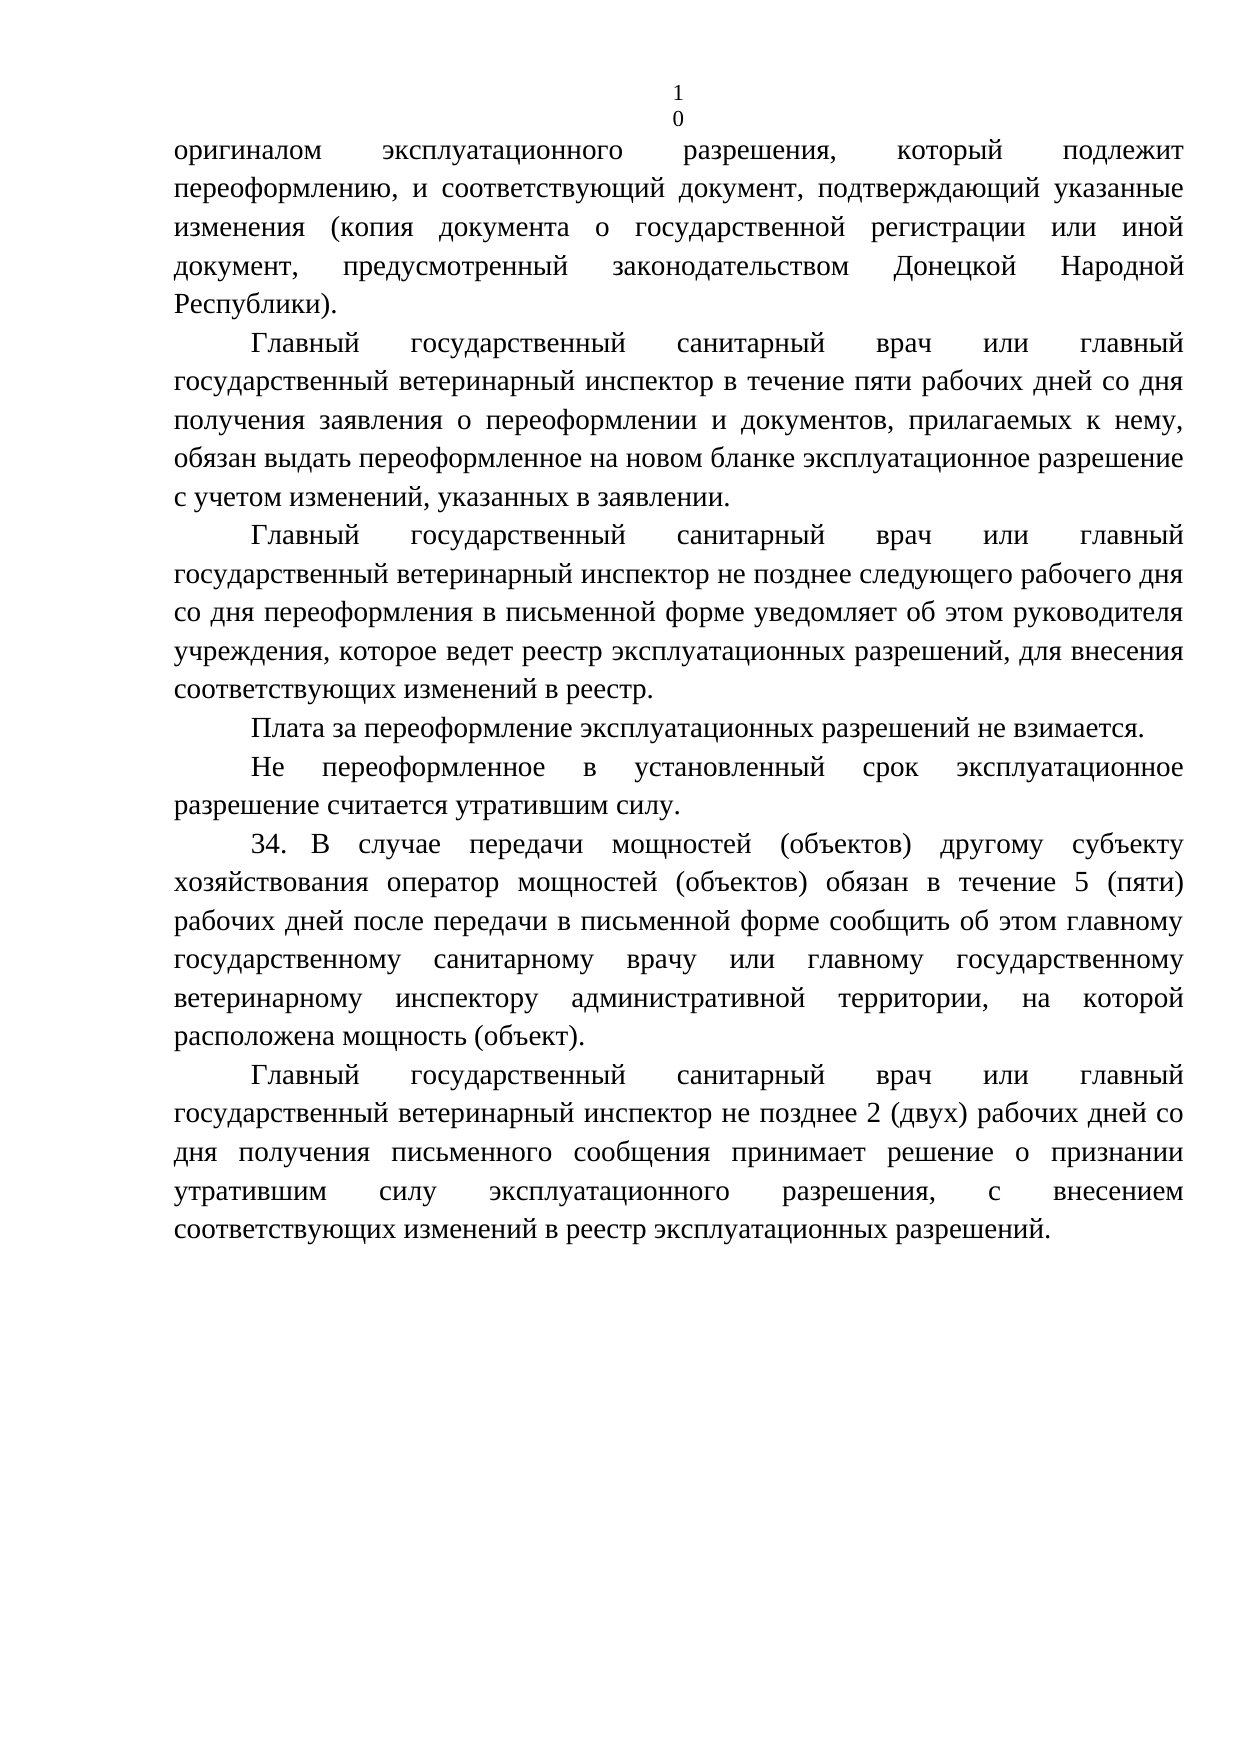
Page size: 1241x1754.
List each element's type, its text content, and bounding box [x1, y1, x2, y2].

text Плата за переоформление эксплуатационных разрешений не взимается. [173, 710, 1185, 744]
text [173, 132, 1185, 320]
text Не переоформленное в установленный срок эксплуатационное разрешение считается утратившим силу. [173, 749, 1185, 821]
text Главный государственный санитарный врач или главный государственный ветеринарный инспектор в течение пяти рабочих дней со дня получения заявления о переоформлении и документов, прилагаемых к нему, обязан выдать переоформленное на новом бланке эксплуатационное разрешение с учетом изменений, указанных в заявлении. [173, 325, 1185, 512]
list В случае передачи мощностей (объектов) другому субъекту хозяйствования оператор мощностей (объектов) обязан в течение 5 (пяти) рабочих дней после передачи в письменной форме сообщить об этом главному государственному санитарному врачу или главному государственному ветеринарному инспектору административной территории, на которой расположена мощность (объект). [173, 826, 1185, 1052]
text Главный государственный санитарный врач или главный государственный ветеринарный инспектор не позднее следующего рабочего дня со дня переоформления в письменной форме уведомляет об этом руководителя учреждения, которое ведет реестр эксплуатационных разрешений, для внесения соответствующих изменений в реестр. [173, 517, 1185, 705]
text Главный государственный санитарный врач или главный государственный ветеринарный инспектор не позднее 2 (двух) рабочих дней со дня получения письменного сообщения принимает решение о признании утратившим силу эксплуатационного разрешения, с внесением соответствующих изменений в реестр эксплуатационных разрешений. [173, 1057, 1185, 1245]
